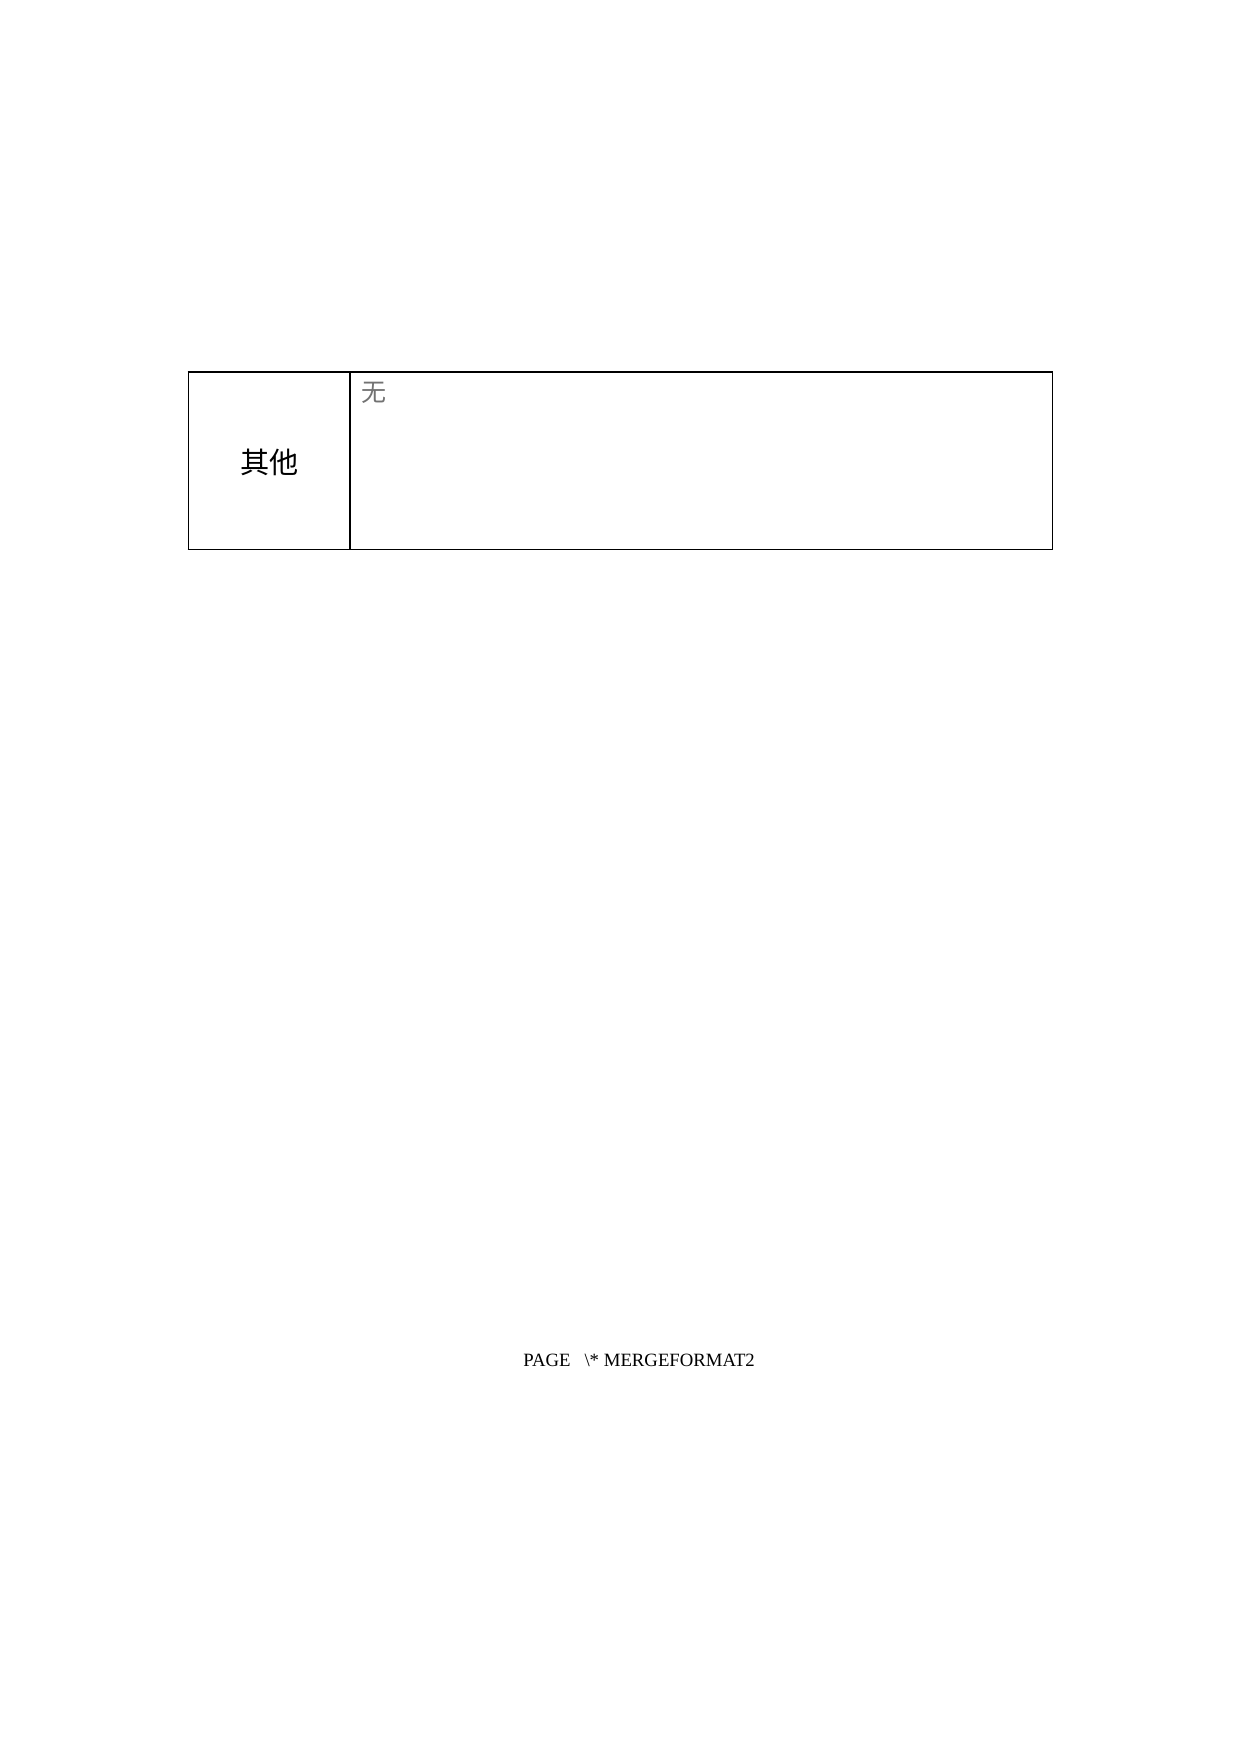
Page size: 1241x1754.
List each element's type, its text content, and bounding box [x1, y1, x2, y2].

table_cell 其他 [189, 373, 349, 549]
table_cell 无 [351, 373, 1052, 549]
